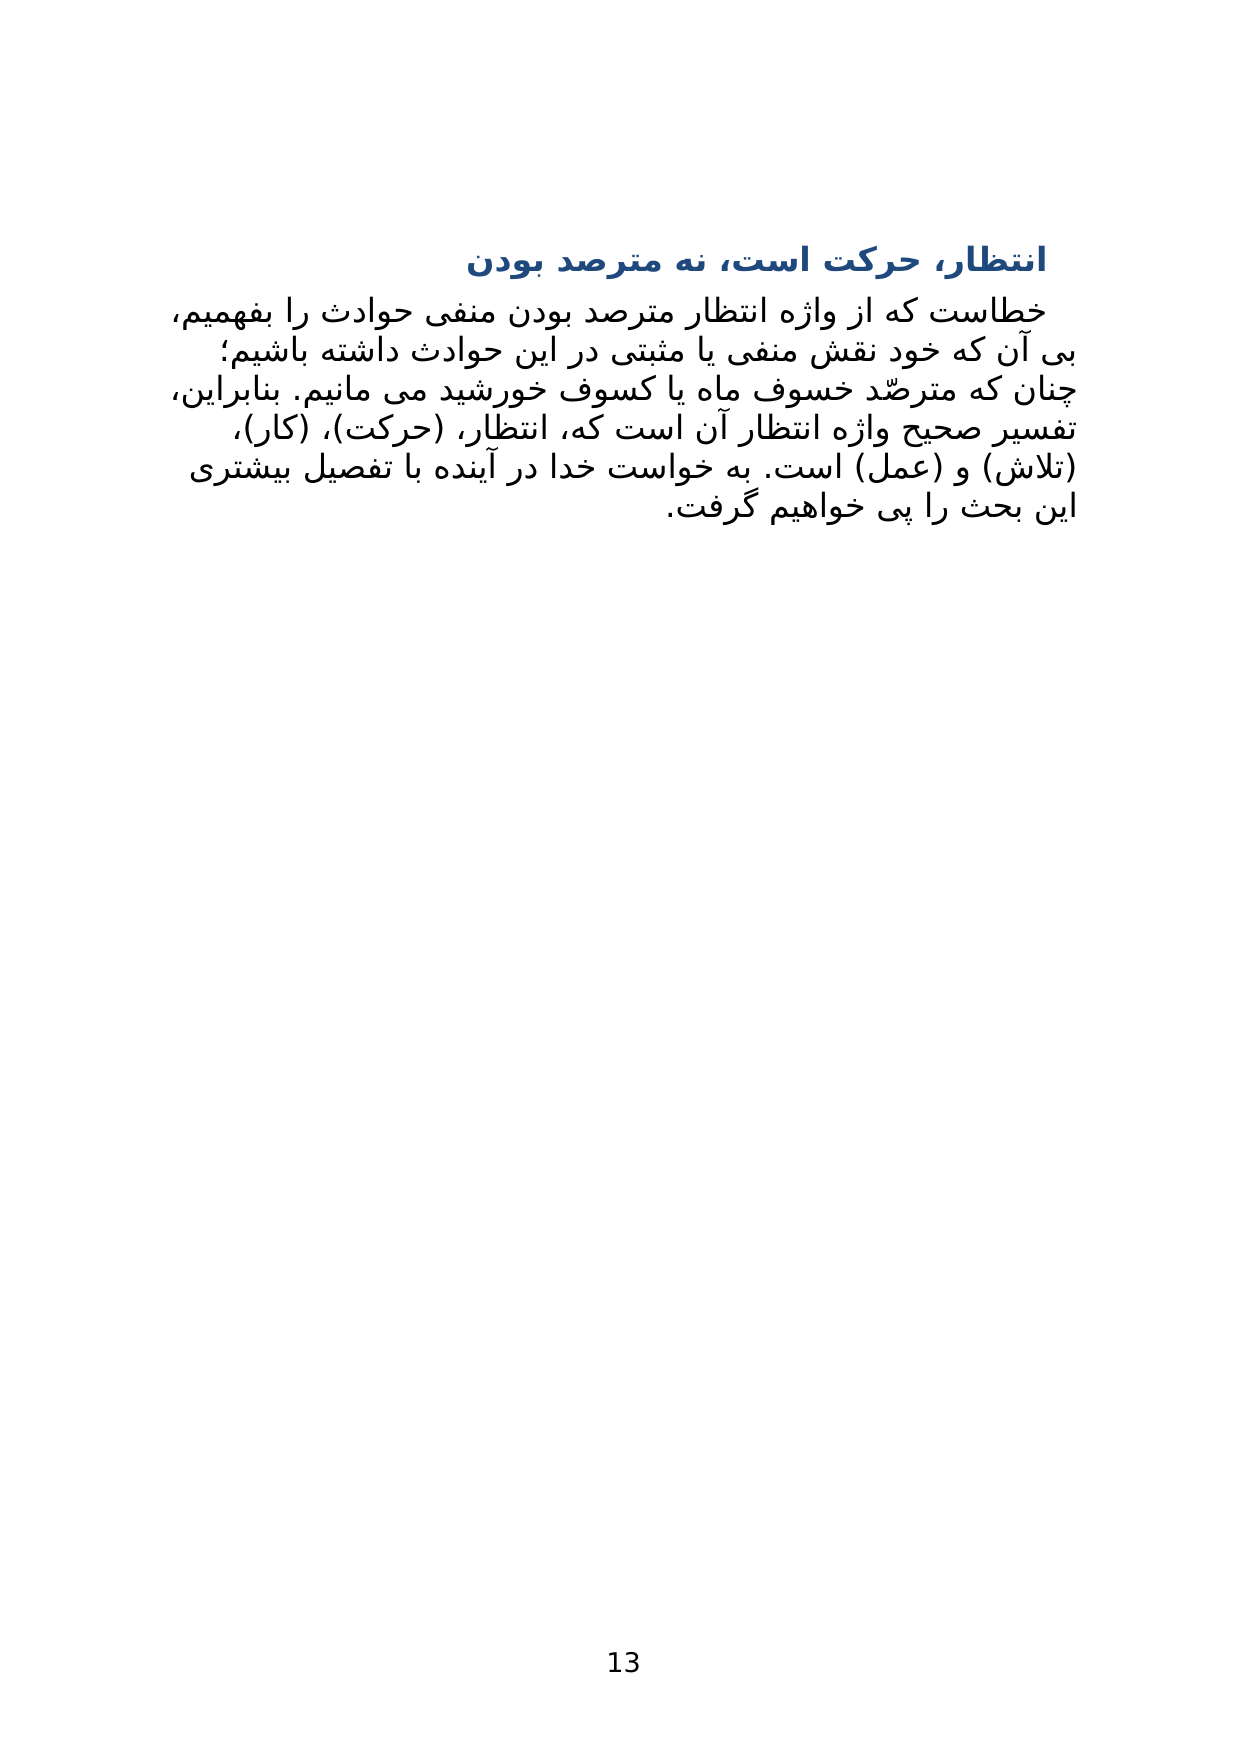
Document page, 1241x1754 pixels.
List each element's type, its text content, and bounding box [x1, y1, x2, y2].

subtitle انتظار، حرکت است، نه مترصد بودن [169, 241, 1078, 279]
text خطاست که از واژه انتظار مترصد بودن منفى حوادث را بفهميم، بى آن که خود نقش منفى يا مثبتى در اين حوادث داشته باشيم؛ چنان که مترصّد خسوف ماه يا کسوف خورشيد مى مانيم. بنابراين، تفسير صحيح واژه انتظار آن است که، انتظار، (حرکت)، (کار)، (تلاش) و (عمل) است. به خواست خدا در آينده با تفصيل بيشترى اين بحث را پى خواهيم گرفت. [169, 292, 1078, 525]
